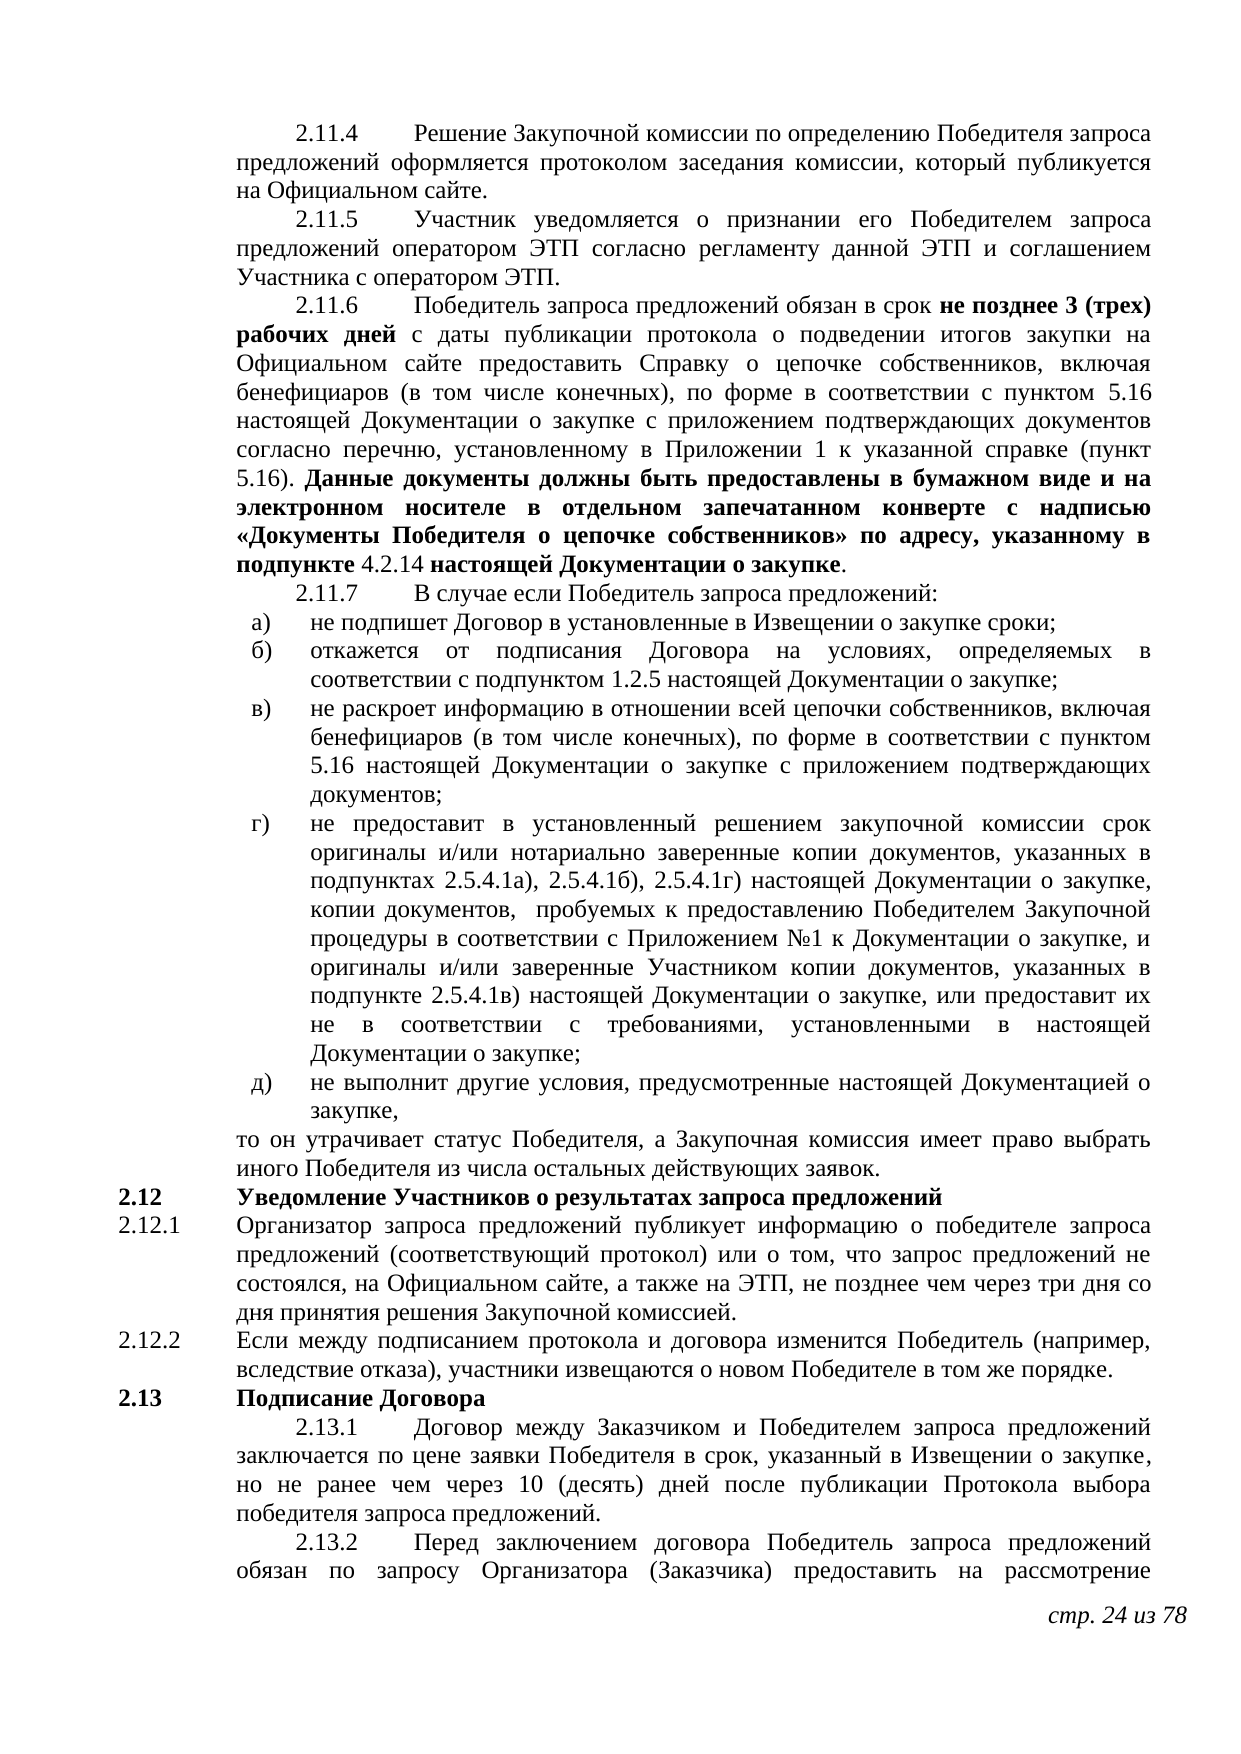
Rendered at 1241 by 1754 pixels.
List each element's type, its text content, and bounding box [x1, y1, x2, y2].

text то он утрачивает статус Победителя, а Закупочная комиссия имеет право выбрать иного Победителя из числа остальных действующих заявок. [236, 1124, 1152, 1182]
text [236, 1527, 1152, 1584]
text не предоставит в установленный решением закупочной комиссии срок оригиналы и/или нотариально заверенные копии документов, указанных в подпунктах 2.5.4.1а), 2.5.4.1б), 2.5.4.1г) настоящей Документации о закупке, копии документов, пробуемых к предоставлению Победителем Закупочной процедуры в соответствии с Приложением №1 к Документации о закупке, и оригиналы и/или заверенные Участником копии документов, указанных в подпункте 2.5.4.1в) настоящей Документации о закупке, или предоставит их не в соответствии с требованиями, установленными в настоящей Документации о закупке; [251, 808, 1152, 1067]
text не раскроет информацию в отношении всей цепочки собственников, включая бенефициаров (в том числе конечных), по форме в соответствии с пунктом 5.16 настоящей Документации о закупке с приложением подтверждающих документов; [251, 693, 1152, 808]
subtitle Уведомление Участников о результатах запроса предложений [118, 1182, 1152, 1211]
text Договор между Заказчиком и Победителем запроса предложений заключается по цене заявки Победителя в срок, указанный в Извещении о закупке, но не ранее чем через 10 (десять) дней после публикации Протокола выбора победителя запроса предложений. [236, 1412, 1152, 1527]
text В случае если Победитель запроса предложений: [236, 578, 1152, 607]
text Решение Закупочной комиссии по определению Победителя запроса предложений оформляется протоколом заседания комиссии, который публикуется на Официальном сайте. [236, 118, 1152, 204]
text не выполнит другие условия, предусмотренные настоящей Документацией о закупке, [251, 1067, 1152, 1124]
subtitle Подписание Договора [118, 1383, 1152, 1412]
text Участник уведомляется о признании его Победителем запроса предложений оператором ЭТП согласно регламенту данной ЭТП и соглашением Участника с оператором ЭТП. [236, 204, 1152, 291]
text Победитель запроса предложений обязан в срок не позднее 3 (трех) рабочих дней с даты публикации протокола о подведении итогов закупки на Официальном сайте предоставить Справку о цепочке собственников, включая бенефициаров (в том числе конечных), по форме в соответствии с пунктом 5.16 настоящей Документации о закупке с приложением подтверждающих документов согласно перечню, установленному в Приложении 1 к указанной справке (пункт 5.16). Данные документы должны быть предоставлены в бумажном виде и на электронном носителе в отдельном запечатанном конверте с надписью «Документы Победителя о цепочке собственников» по адресу, указанному в подпункте 4.2.14 настоящей Документации о закупке. [236, 291, 1152, 578]
text не подпишет Договор в установленные в Извещении о закупке сроки; [251, 607, 1152, 636]
text откажется от подписания Договора на условиях, определяемых в соответствии с подпунктом 1.2.5 настоящей Документации о закупке; [251, 636, 1152, 693]
list Организатор запроса предложений публикует информацию о победителе запроса предложений (соответствующий протокол) или о том, что запрос предложений не состоялся, на Официальном сайте, а также на ЭТП, не позднее чем через три дня со дня принятия решения Закупочной комиссией. [118, 1211, 1152, 1326]
list Если между подписанием протокола и договора изменится Победитель (например, вследствие отказа), участники извещаются о новом Победителе в том же порядке. [118, 1326, 1152, 1383]
